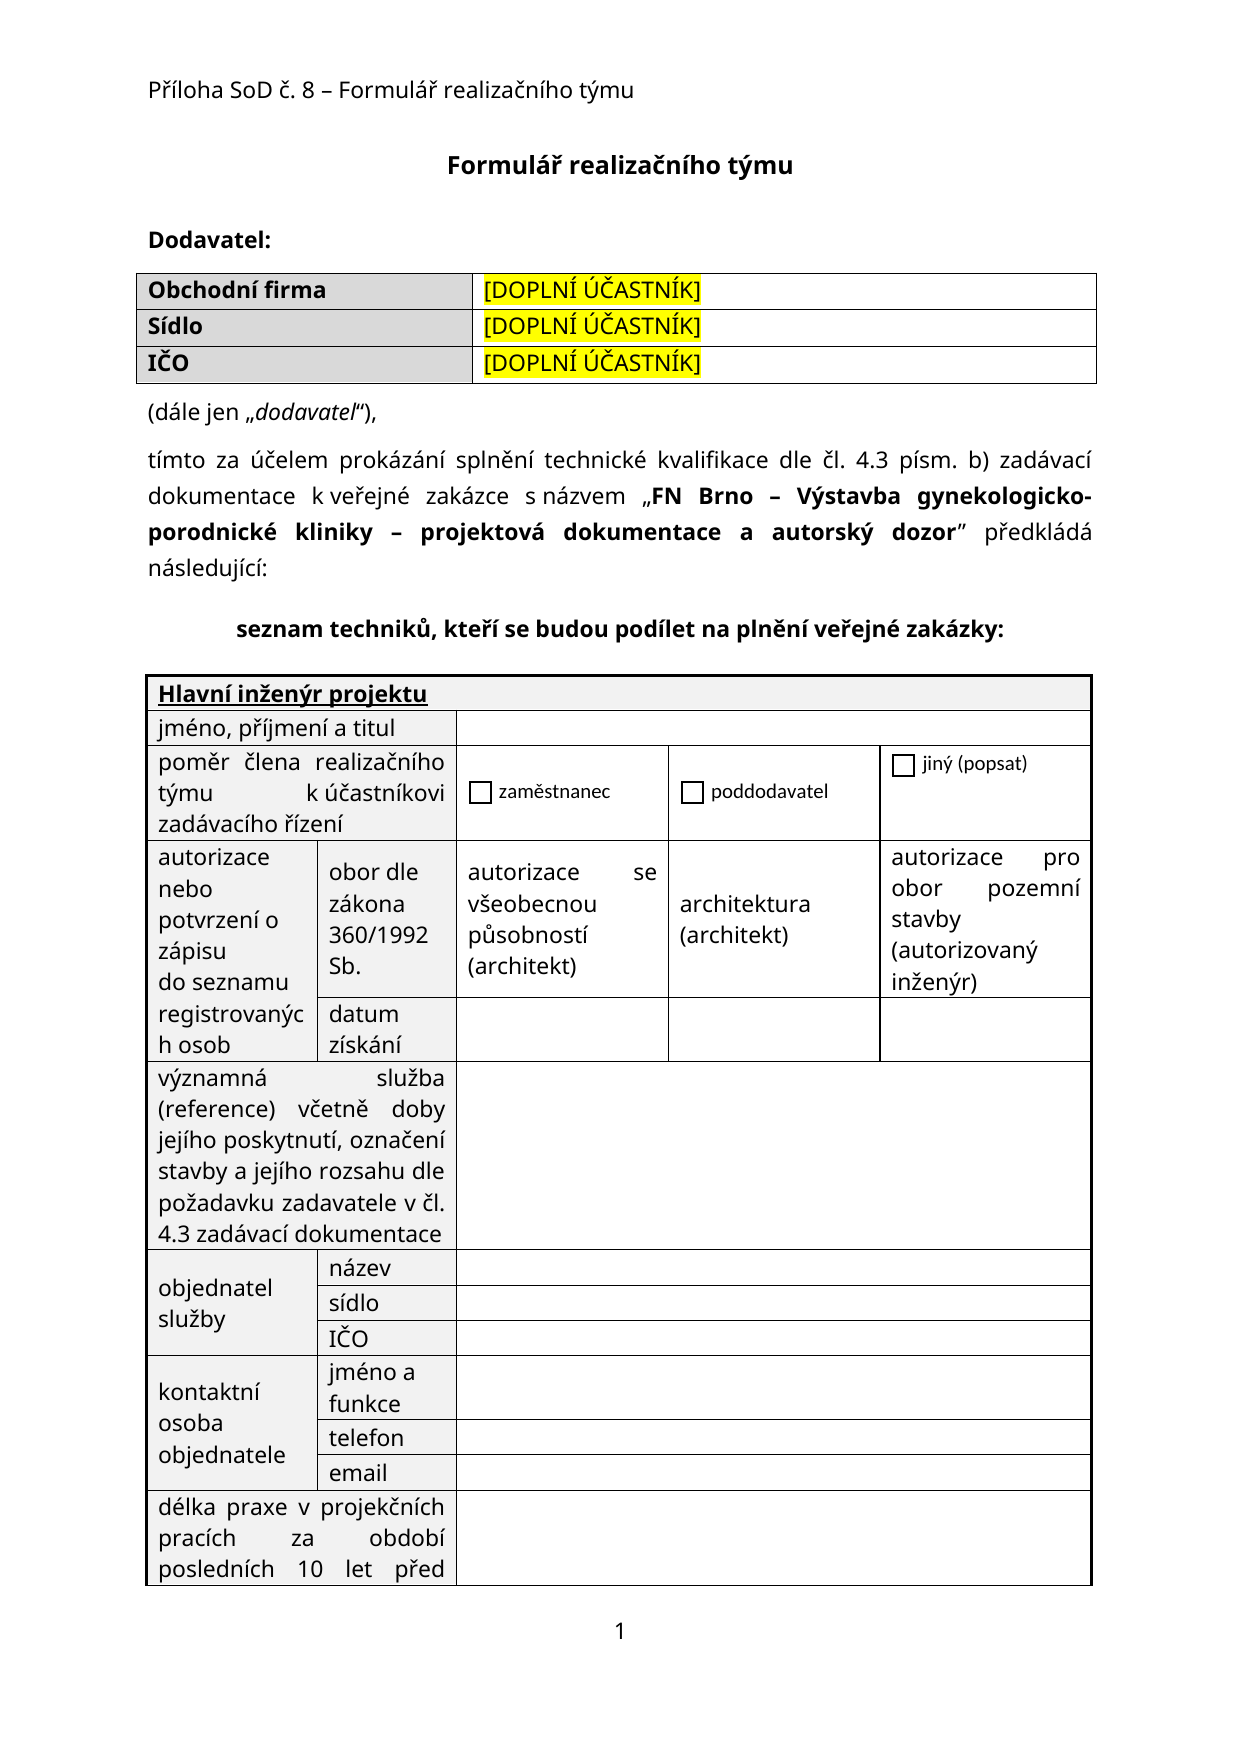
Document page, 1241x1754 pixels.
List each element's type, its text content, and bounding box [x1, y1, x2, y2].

table_cell [457, 1491, 1090, 1584]
table_cell [457, 1455, 1090, 1490]
table_cell [457, 1420, 1090, 1454]
table_cell jméno, příjmení a titul [148, 711, 456, 745]
table_cell [457, 711, 1090, 745]
table_cell datum získání [318, 998, 456, 1061]
text tímto za účelem prokázání splnění technické kvalifikace dle čl. 4.3 písm. b) zadávací dokumentace k veřejné zakázce s názvem „FN Brno – Výstavba gynekologicko-porodnické kliniky – projektová dokumentace a autorský dozor” předkládá následující: [148, 444, 1093, 583]
table_cell [669, 998, 879, 1061]
table_cell objednatel služby [148, 1250, 317, 1355]
text (dále jen „dodavatel“), [148, 396, 1093, 427]
table_header Hlavní inženýr projektu [148, 677, 1090, 709]
table_cell poměr člena realizačního týmu k účastníkovi zadávacího řízení [148, 746, 456, 840]
table_cell jméno a funkce [318, 1356, 456, 1419]
table_cell [881, 746, 891, 785]
table_cell [DOPLNÍ ÚČASTNÍK] [473, 347, 1096, 382]
table_cell obor dle zákona 360/1992 Sb. [318, 841, 456, 997]
table_cell [881, 998, 1090, 1061]
table_cell Sídlo [137, 310, 472, 346]
table_cell významná služba (reference) včetně doby jejího poskytnutí, označení stavby a jejího rozsahu dle požadavku zadavatele v čl. 4.3 zadávací dokumentace [148, 1062, 456, 1249]
table_header [DOPLNÍ ÚČASTNÍK] [473, 274, 1096, 309]
table_cell email [318, 1455, 456, 1490]
table_cell IČO [137, 347, 472, 382]
table_cell sídlo [318, 1286, 456, 1320]
table_cell [457, 1286, 1090, 1320]
table_cell [457, 998, 668, 1061]
table_header Obchodní firma [137, 274, 472, 309]
table_cell telefon [318, 1420, 456, 1454]
text seznam techniků, kteří se budou podílet na plnění veřejné zakázky: [148, 613, 1093, 644]
table_cell [457, 1250, 1090, 1284]
table_cell [457, 1321, 1090, 1355]
table_cell [1079, 746, 1090, 785]
table_cell autorizace nebo potvrzení o zápisu do seznamu registrovaných osob [148, 841, 317, 1061]
table_cell autorizace se všeobecnou působností (architekt) [457, 841, 668, 997]
table_cell [669, 746, 879, 840]
table_cell [DOPLNÍ ÚČASTNÍK] [473, 310, 1096, 346]
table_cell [148, 1491, 456, 1584]
table_cell [457, 746, 668, 840]
table_cell [881, 785, 1090, 840]
table_cell autorizace pro obor pozemní stavby (autorizovaný inženýr) [881, 841, 1090, 997]
table_cell [457, 1356, 1090, 1419]
table_cell architektura (architekt) [669, 841, 879, 997]
table_cell název [318, 1250, 456, 1284]
table_cell kontaktní osoba objednatele [148, 1356, 317, 1490]
table_cell [457, 1062, 1090, 1249]
table_cell IČO [318, 1321, 456, 1355]
text Dodavatel: [148, 224, 1093, 256]
text Formulář realizačního týmu [148, 148, 1093, 182]
